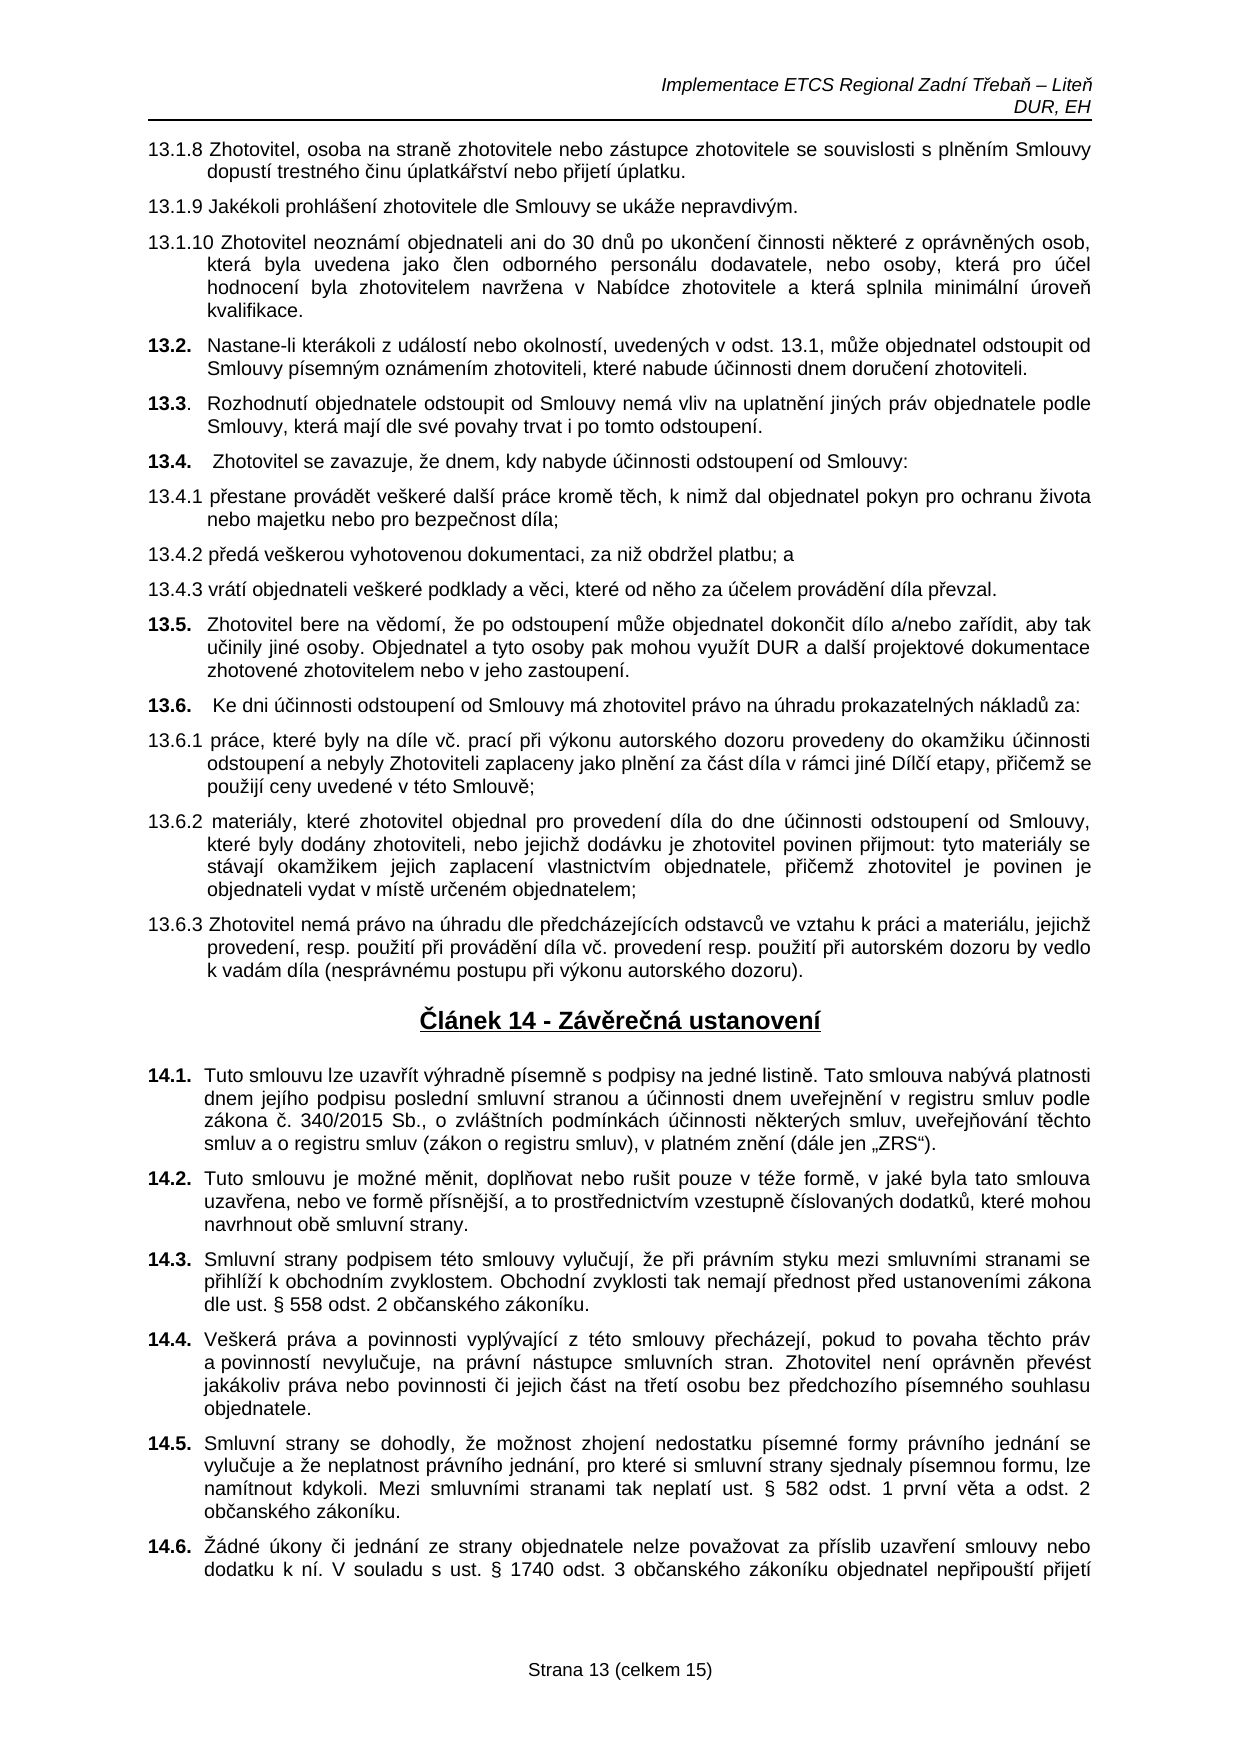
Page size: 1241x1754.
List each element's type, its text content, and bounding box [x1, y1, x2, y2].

text 13.1.8 Zhotovitel, osoba na straně zhotovitele nebo zástupce zhotovitele se souvislosti s plněním Smlouvy dopustí trestného činu úplatkářství nebo přijetí úplatku. [148, 137, 1092, 183]
text 14.5. Smluvní strany se dohodly, že možnost zhojení nedostatku písemné formy právního jednání se vylučuje a že neplatnost právního jednání, pro které si smluvní strany sjednaly písemnou formu, lze namítnout kdykoli. Mezi smluvními stranami tak neplatí ust. § 582 odst. 1 první věta a odst. 2 občanského zákoníku. [148, 1432, 1092, 1522]
text 13.6.1 práce, které byly na díle vč. prací při výkonu autorského dozoru provedeny do okamžiku účinnosti odstoupení a nebyly Zhotoviteli zaplaceny jako plnění za část díla v rámci jiné Dílčí etapy, přičemž se použijí ceny uvedené v této Smlouvě; [148, 729, 1092, 797]
subtitle Článek 14 - Závěrečná ustanovení [148, 1006, 1092, 1035]
text 13.4. Zhotovitel se zavazuje, že dnem, kdy nabyde účinnosti odstoupení od Smlouvy: [148, 450, 1092, 472]
text 14.4. Veškerá práva a povinnosti vyplývající z této smlouvy přecházejí, pokud to povaha těchto práv a povinností nevylučuje, na právní nástupce smluvních stran. Zhotovitel není oprávněn převést jakákoliv práva nebo povinnosti či jejich část na třetí osobu bez předchozího písemného souhlasu objednatele. [148, 1328, 1092, 1419]
text 13.4.1 přestane provádět veškeré další práce kromě těch, k nimž dal objednatel pokyn pro ochranu života nebo majetku nebo pro bezpečnost díla; [148, 485, 1092, 530]
text 13.2. Nastane-li kterákoli z událostí nebo okolností, uvedených v odst. 13.1, může objednatel odstoupit od Smlouvy písemným oznámením zhotoviteli, které nabude účinnosti dnem doručení zhotoviteli. [148, 334, 1092, 379]
text 14.3. Smluvní strany podpisem této smlouvy vylučují, že při právním styku mezi smluvními stranami se přihlíží k obchodním zvyklostem. Obchodní zvyklosti tak nemají přednost před ustanoveními zákona dle ust. § 558 odst. 2 občanského zákoníku. [148, 1248, 1092, 1316]
text 14.1. Tuto smlouvu lze uzavřít výhradně písemně s podpisy na jedné listině. Tato smlouva nabývá platnosti dnem jejího podpisu poslední smluvní stranou a účinnosti dnem uveřejnění v registru smluv podle zákona č. 340/2015 Sb., o zvláštních podmínkách účinnosti některých smluv, uveřejňování těchto smluv a o registru smluv (zákon o registru smluv), v platném znění (dále jen „ZRS“). [148, 1064, 1092, 1154]
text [148, 1535, 1092, 1580]
text 13.6.2 materiály, které zhotovitel objednal pro provedení díla do dne účinnosti odstoupení od Smlouvy, které byly dodány zhotoviteli, nebo jejichž dodávku je zhotovitel povinen přijmout: tyto materiály se stávají okamžikem jejich zaplacení vlastnictvím objednatele, přičemž zhotovitel je povinen je objednateli vydat v místě určeném objednatelem; [148, 810, 1092, 901]
text 13.4.3 vrátí objednateli veškeré podklady a věci, které od něho za účelem provádění díla převzal. [148, 578, 1092, 601]
text 14.2. Tuto smlouvu je možné měnit, doplňovat nebo rušit pouze v téže formě, v jaké byla tato smlouva uzavřena, nebo ve formě přísnější, a to prostřednictvím vzestupně číslovaných dodatků, které mohou navrhnout obě smluvní strany. [148, 1167, 1092, 1235]
text 13.6.3 Zhotovitel nemá právo na úhradu dle předcházejících odstavců ve vztahu k práci a materiálu, jejichž provedení, resp. použití při provádění díla vč. provedení resp. použití při autorském dozoru by vedlo k vadám díla (nesprávnému postupu při výkonu autorského dozoru). [148, 913, 1092, 981]
text 13.4.2 předá veškerou vyhotovenou dokumentaci, za niž obdržel platbu; a [148, 543, 1092, 566]
text 13.1.9 Jakékoli prohlášení zhotovitele dle Smlouvy se ukáže nepravdivým. [148, 195, 1092, 218]
text 13.6. Ke dni účinnosti odstoupení od Smlouvy má zhotovitel právo na úhradu prokazatelných nákladů za: [148, 694, 1092, 717]
text 13.3. Rozhodnutí objednatele odstoupit od Smlouvy nemá vliv na uplatnění jiných práv objednatele podle Smlouvy, která mají dle své povahy trvat i po tomto odstoupení. [148, 392, 1092, 437]
text 13.1.10 Zhotovitel neoznámí objednateli ani do 30 dnů po ukončení činnosti některé z oprávněných osob, která byla uvedena jako člen odborného personálu dodavatele, nebo osoby, která pro účel hodnocení byla zhotovitelem navržena v Nabídce zhotovitele a která splnila minimální úroveň kvalifikace. [148, 231, 1092, 321]
text 13.5. Zhotovitel bere na vědomí, že po odstoupení může objednatel dokončit dílo a/nebo zařídit, aby tak učinily jiné osoby. Objednatel a tyto osoby pak mohou využít DUR a další projektové dokumentace zhotovené zhotovitelem nebo v jeho zastoupení. [148, 613, 1092, 681]
